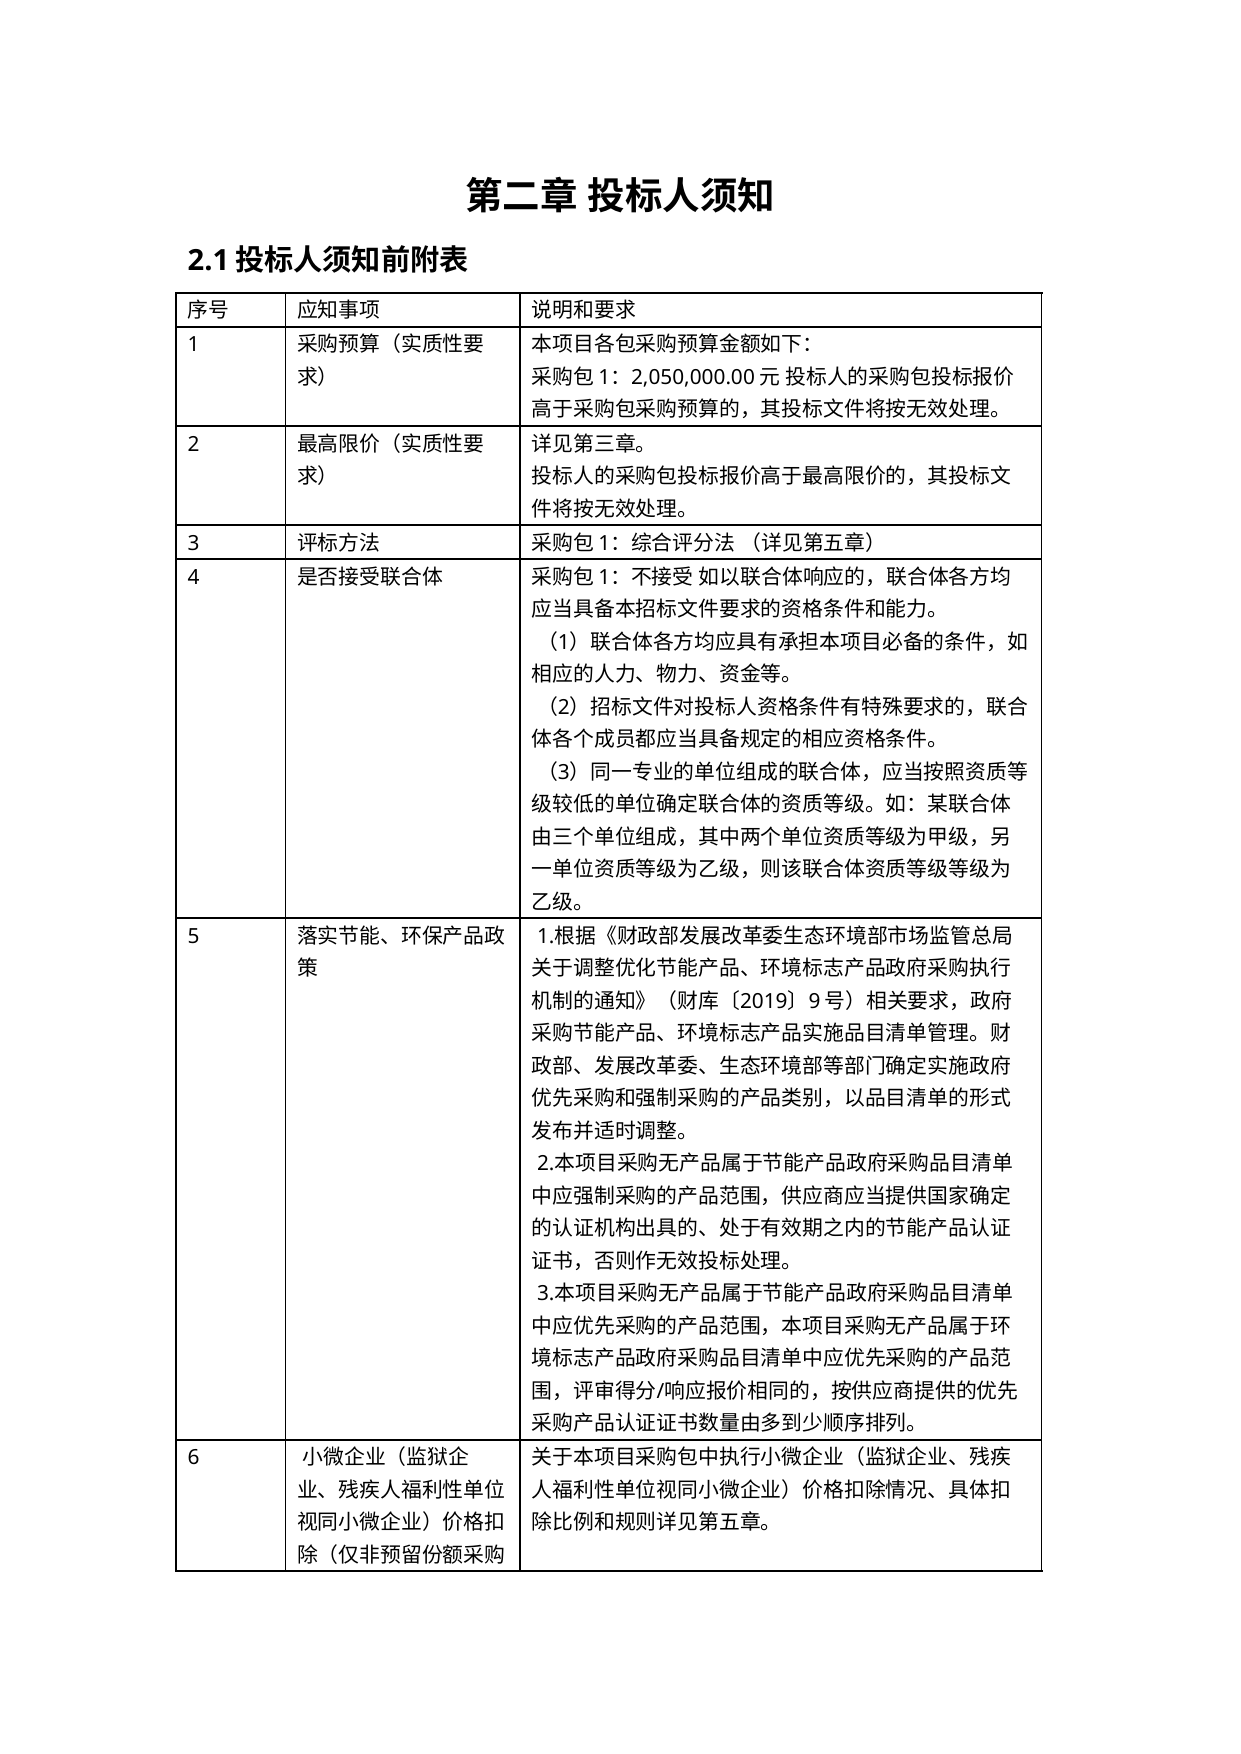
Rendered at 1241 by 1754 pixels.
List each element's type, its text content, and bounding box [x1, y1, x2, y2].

table_cell 3 [177, 526, 285, 558]
table_cell 详见第三章。 投标人的采购包投标报价高于最高限价的，其投标文件将按无效处理。 [521, 427, 1041, 524]
table_cell 4 [177, 560, 285, 917]
table_cell 评标方法 [286, 526, 519, 558]
table_cell 1 [177, 328, 285, 425]
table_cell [286, 1441, 519, 1570]
table_header 应知事项 [286, 294, 519, 326]
table_header 序号 [177, 294, 285, 326]
table_cell 采购预算（实质性要求） [286, 328, 519, 425]
table_cell 1.根据《财政部发展改革委生态环境部市场监管总局关于调整优化节能产品、环境标志产品政府采购执行机制的通知》（财库〔2019〕9号）相关要求，政府采购节能产品、环境标志产品实施品目清单管理。财政部、发展改革委、生态环境部等部门确定实施政府优先采购和强制采购的产品类别，以品目清单的形式发布并适时调整。 2.本项目采购无产品属于节能产品政府采购品目清单中应强制采购的产品范围，供应商应当提供国家确定的认证机构出具的、处于有效期之内的节能产品认证证书，否则作无效投标处理。 3.本项目采购无产品属于节能产品政府采购品目清单中应优先采购的产品范围，本项目采购无产品属于环境标志产品政府采购品目清单中应优先采购的产品范围，评审得分/响应报价相同的，按供应商提供的优先采购产品认证证书数量由多到少顺序排列。 [521, 919, 1041, 1439]
table_cell 本项目各包采购预算金额如下： 采购包1：2,050,000.00元 投标人的采购包投标报价高于采购包采购预算的，其投标文件将按无效处理。 [521, 328, 1041, 425]
table_cell 采购包1：不接受 如以联合体响应的，联合体各方均应当具备本招标文件要求的资格条件和能力。 （1）联合体各方均应具有承担本项目必备的条件，如相应的人力、物力、资金等。 （2）招标文件对投标人资格条件有特殊要求的，联合体各个成员都应当具备规定的相应资格条件。 （3）同一专业的单位组成的联合体，应当按照资质等级较低的单位确定联合体的资质等级。如：某联合体由三个单位组成，其中两个单位资质等级为甲级，另一单位资质等级为乙级，则该联合体资质等级等级为乙级。 [521, 560, 1041, 917]
table_header 说明和要求 [521, 294, 1041, 326]
table_cell 是否接受联合体 [286, 560, 519, 917]
table_cell 6 [177, 1441, 285, 1570]
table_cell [521, 1441, 1041, 1570]
table_cell 采购包1：综合评分法 （详见第五章） [521, 526, 1041, 558]
table_cell 5 [177, 919, 285, 1439]
table_cell 落实节能、环保产品政策 [286, 919, 519, 1439]
text 2.1投标人须知前附表 [187, 227, 1053, 292]
table_cell 最高限价（实质性要求） [286, 427, 519, 524]
table_cell 2 [177, 427, 285, 524]
text 第二章 投标人须知 [187, 162, 1053, 227]
